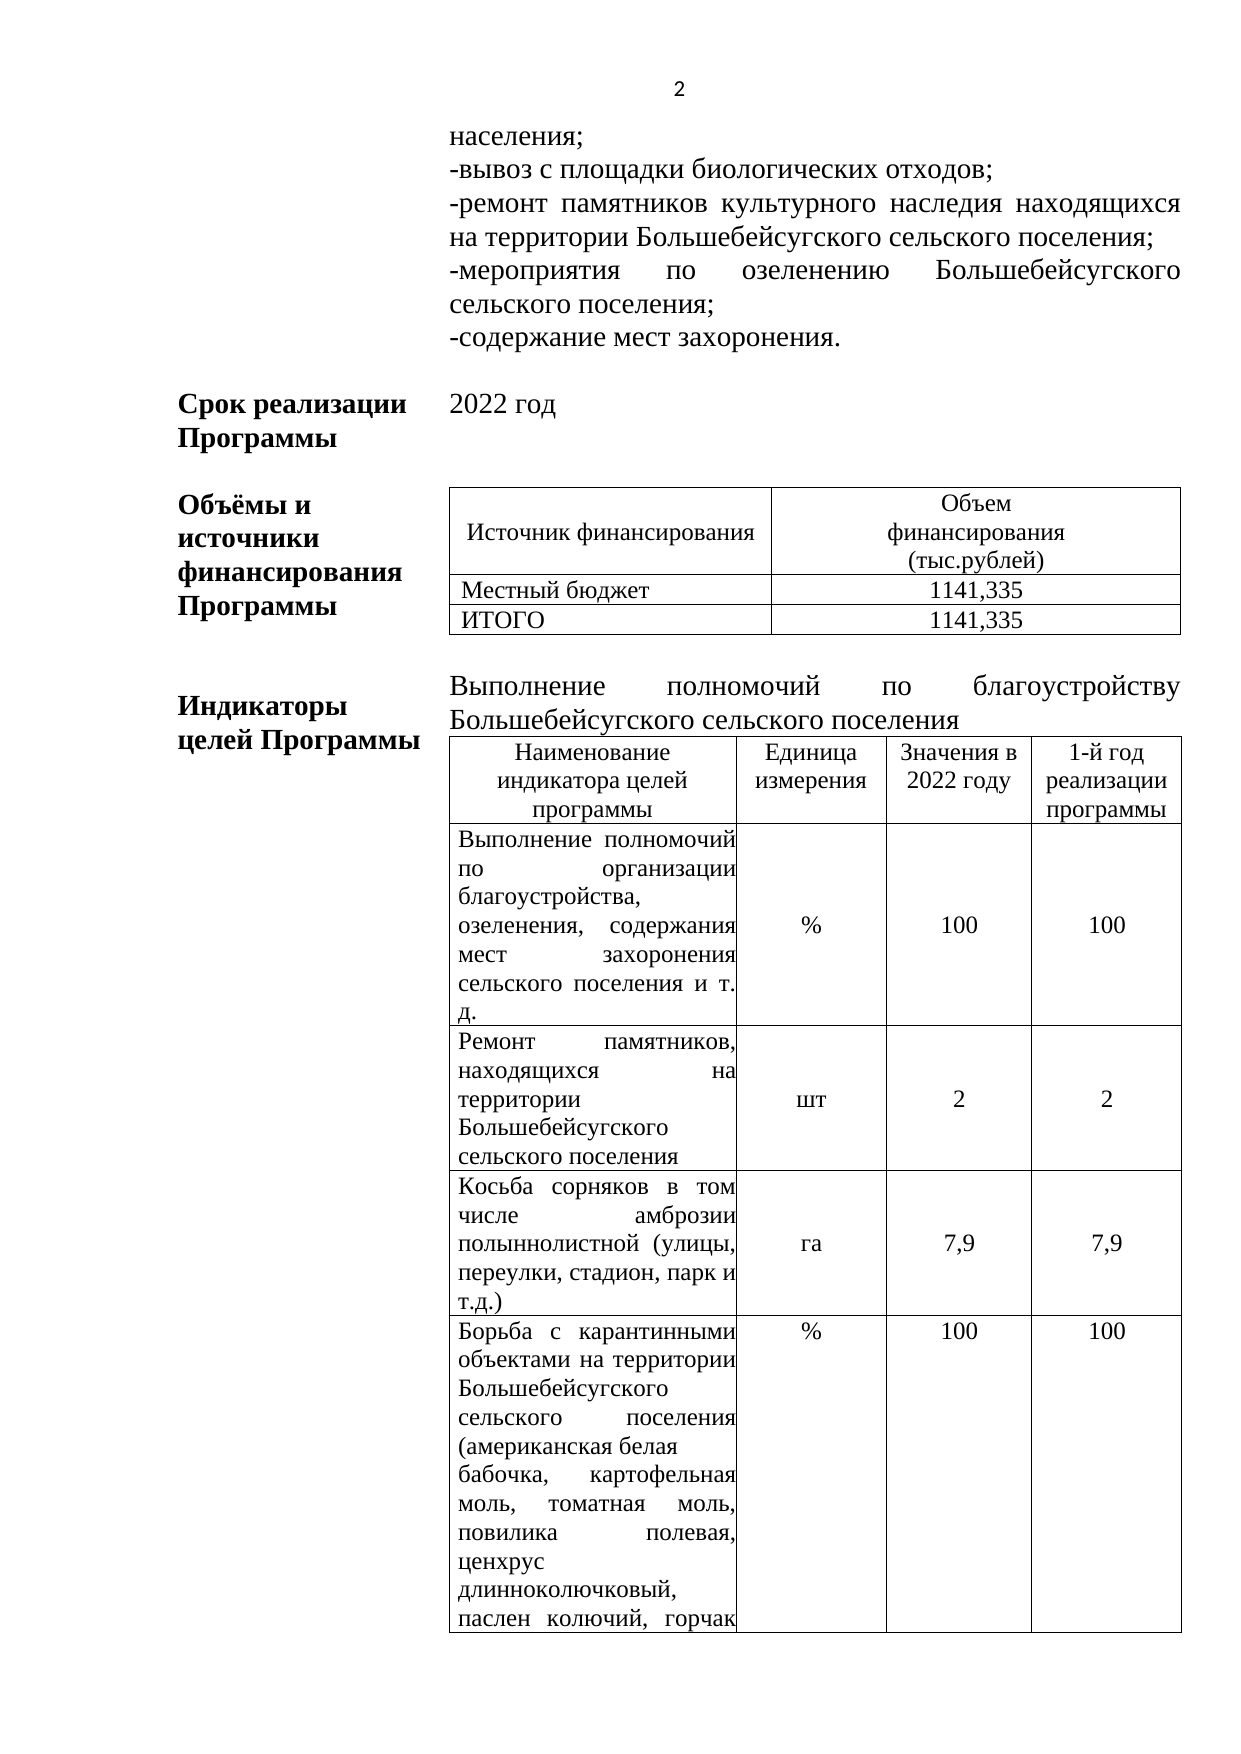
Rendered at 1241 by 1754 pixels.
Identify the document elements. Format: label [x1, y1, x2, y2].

table_header [438, 118, 1192, 1633]
table_header [166, 118, 438, 1633]
